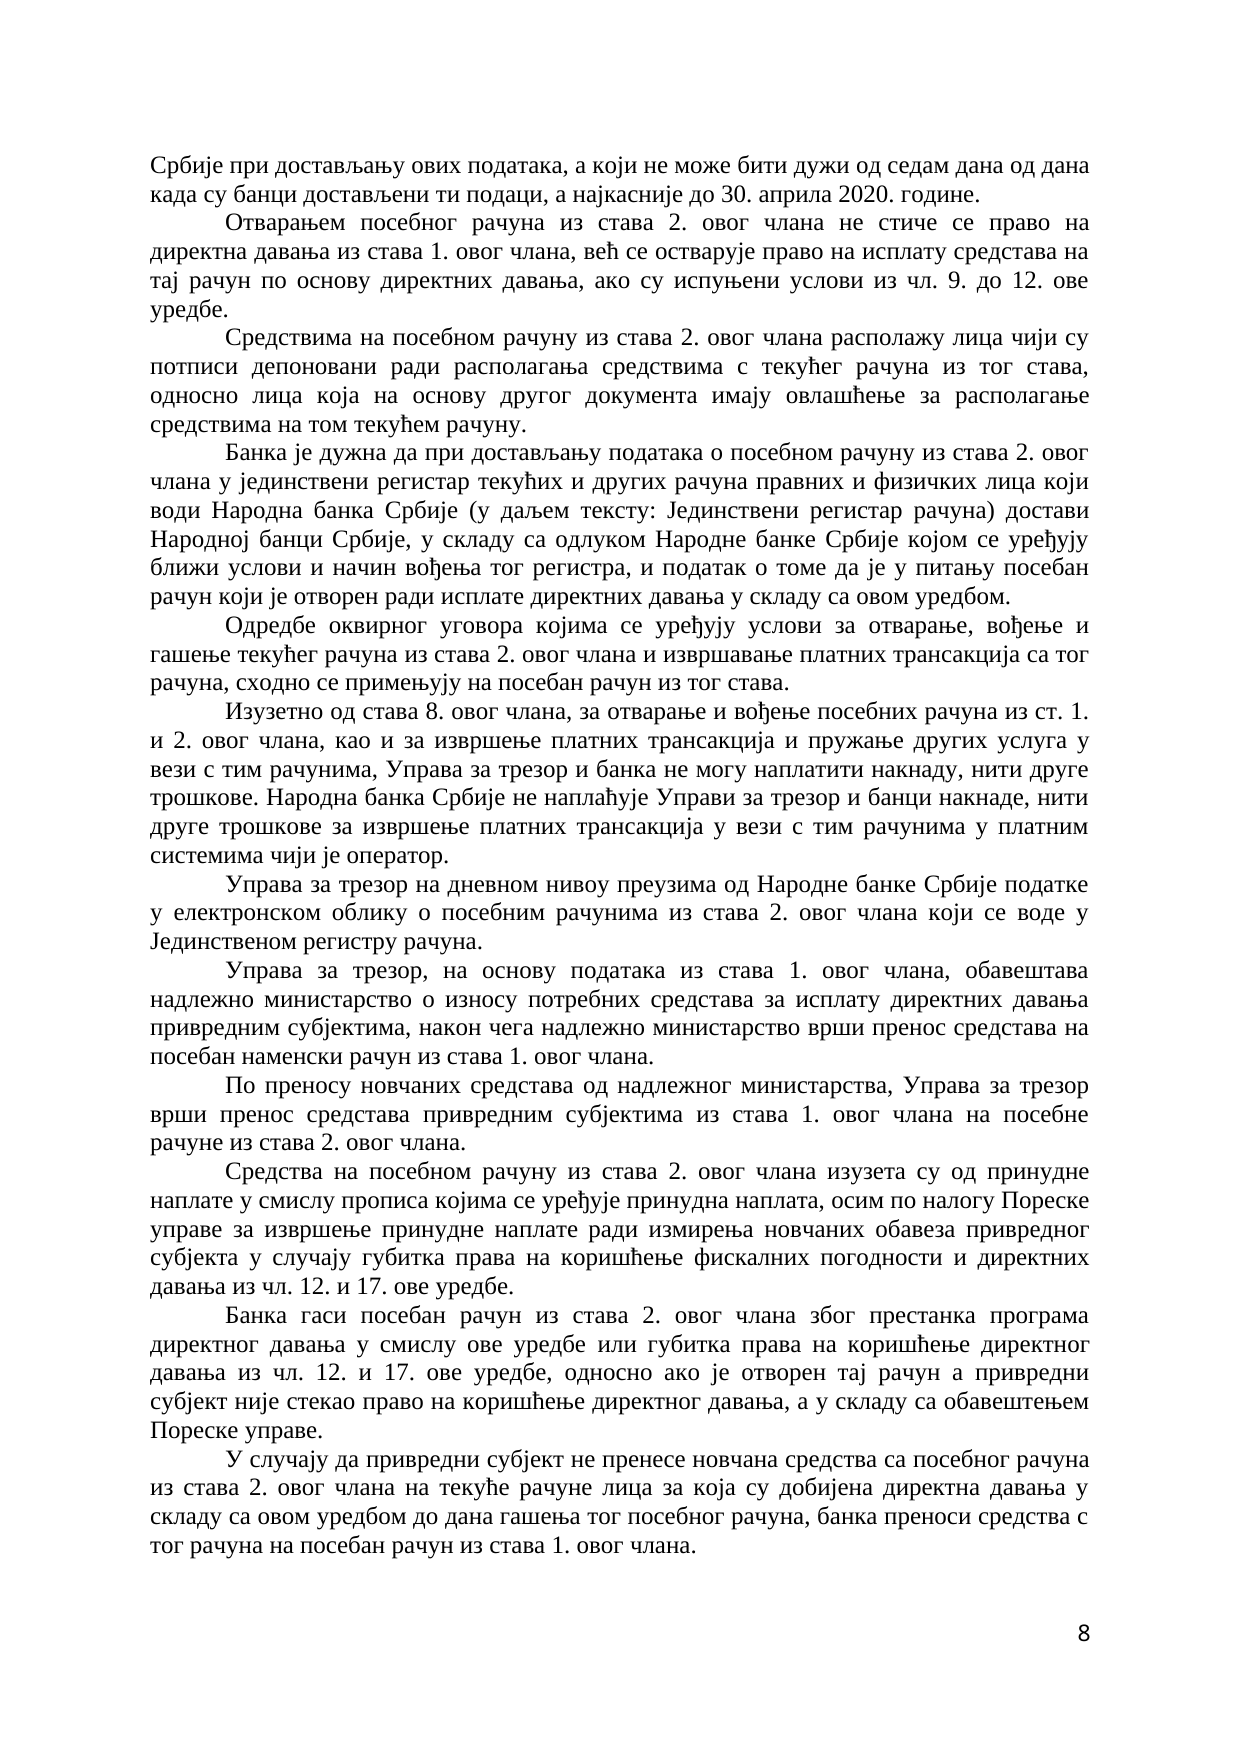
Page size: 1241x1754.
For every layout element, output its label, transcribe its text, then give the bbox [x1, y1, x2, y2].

text По преносу новчaних средстава од надлежног министарства, Управа за трезор врши пренос средстава привредним субјектима из става 1. овог члана на посебне рачуне из става 2. овог члана. [150, 1070, 1090, 1156]
text Управа за трезор, на основу података из става 1. овог члана, обавештава надлежно министарство о износу потребних средстава за исплату директних давања привредним субјектима, након чега надлежно министарство врши пренос средстава на посебан наменски рачун из става 1. овог члана. [150, 955, 1090, 1070]
text Средствима на посебном рачуну из става 2. овог члана располажу лица чији су потписи депоновани ради располагања средствима с текућег рачуна из тог става, односно лица која на основу другог документа имају овлашћење за располагање средствима на том текућем рачуну. [150, 322, 1090, 437]
text Отварањем посебног рачуна из става 2. овог члана не стиче се право на директна давања из става 1. овог члана, већ се остварује право на исплату средстава на тај рачун по основу директних давања, ако су испуњени услови из чл. 9. до 12. ове уредбе. [150, 207, 1090, 322]
text Банка је дужна да при достављању података о посебном рачуну из става 2. овог члана у јединствени регистар текућих и других рачуна правних и физичких лица који води Народна банка Србије (у даљем тексту: Јединствени регистар рачуна) достави Народној банци Србије, у складу са одлуком Народне банке Србије којом се уређују ближи услови и начин вођења тог регистра, и податак о томе да је у питању посебан рачун који је отворен ради исплате директних давања у складу са овом уредбом. [150, 437, 1090, 610]
text Средства на посебном рачуну из става 2. овог члана изузета су од принудне наплате у смислу прописа којима се уређује принудна наплата, осим по налогу Пореске управе за извршење принудне наплате ради измирења новчаних обавеза привредног субјекта у случају губитка права на коришћење фискалних погодности и директних давања из чл. 12. и 17. ове уредбе. [150, 1156, 1090, 1300]
text Банка гаси посебан рачун из става 2. овог члана због престанка програма директног давања у смислу ове уредбе или губитка права на коришћење директног давања из чл. 12. и 17. ове уредбе, односно ако је отворен тај рачун а привредни субјект није стекао право на коришћење директног давања, а у складу са обавештењем Пореске управе. [150, 1300, 1090, 1444]
text Управа за трезор на дневном нивоу преузима од Народне банке Србије податке у електронском облику о посебним рачунима из става 2. овог члана који се воде у Јединственом регистру рачуна. [150, 869, 1090, 955]
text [150, 150, 1090, 207]
text Одредбе оквирног уговора којимa се уређују услови за отварање, вођење и гашење текућег рачуна из става 2. овог члана и извршавање платних трансакција са тог рачуна, сходно се примењују на посебан рачун из тог става. [150, 610, 1090, 696]
text У случају да привредни субјект не пренесе новчана средства са посебног рачуна из става 2. овог члана на текуће рачуне лица за која су добијена директна давања у складу са овом уредбом до дана гашења тог посебног рачуна, банка преноси средства с тог рачуна на посебан рачун из става 1. овог члана. [150, 1444, 1090, 1559]
text Изузетно од става 8. овог члана, за отварање и вођење посебних рачуна из ст. 1. и 2. овог члана, као и за извршење платних трансакција и пружање других услуга у вези с тим рачунима, Управа за трезор и банка не могу наплатити накнаду, нити друге трошкове. Народна банка Србије не наплаћује Управи за трезор и банци накнаде, нити друге трошкове за извршење платних трансакција у вези с тим рачунима у платним системима чији је оператор. [150, 696, 1090, 869]
